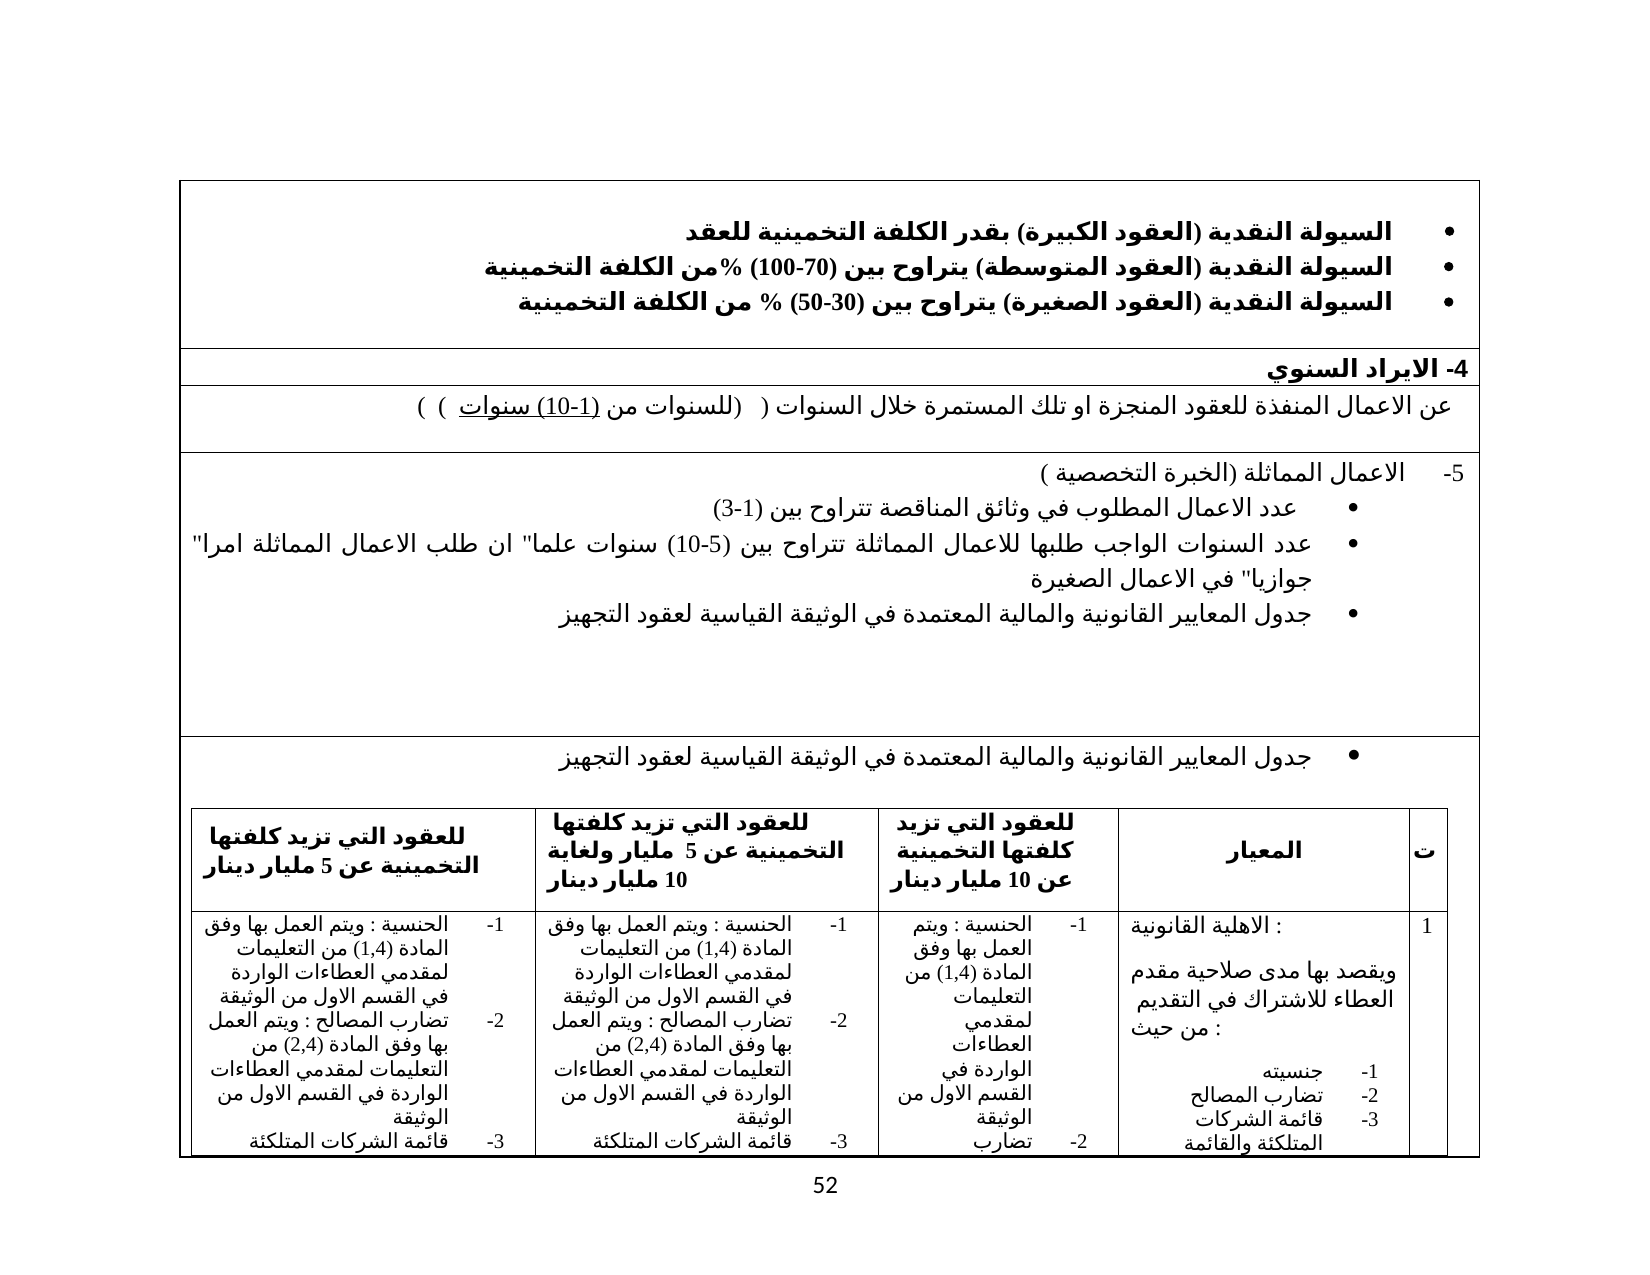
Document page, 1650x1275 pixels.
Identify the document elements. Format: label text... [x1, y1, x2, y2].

table_cell الاعمال المماثلة (الخبرة التخصصية ) عدد الاعمال المطلوب في وثائق المناقصة تتراوح بين (1-3) عدد السنوات الواجب طلبها للاعمال المماثلة تتراوح بين (5-10) سنوات علما" ان طلب الاعمال المماثلة امرا" جوازيا" في الاعمال الصغيرة جدول المعايير القانونية والمالية المعتمدة في الوثيقة القياسية لعقود التجهيز [181, 453, 1479, 736]
table_cell عن الاعمال المنفذة للعقود المنجزة او تلك المستمرة خلال السنوات ( (للسنوات من (1-10) سنوات ) ) [181, 386, 1479, 452]
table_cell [181, 181, 1479, 348]
table_cell جدول المعايير القانونية والمالية المعتمدة في الوثيقة القياسية لعقود التجهيز [181, 737, 1479, 1156]
table_cell 4- الايراد السنوي [181, 349, 1479, 385]
